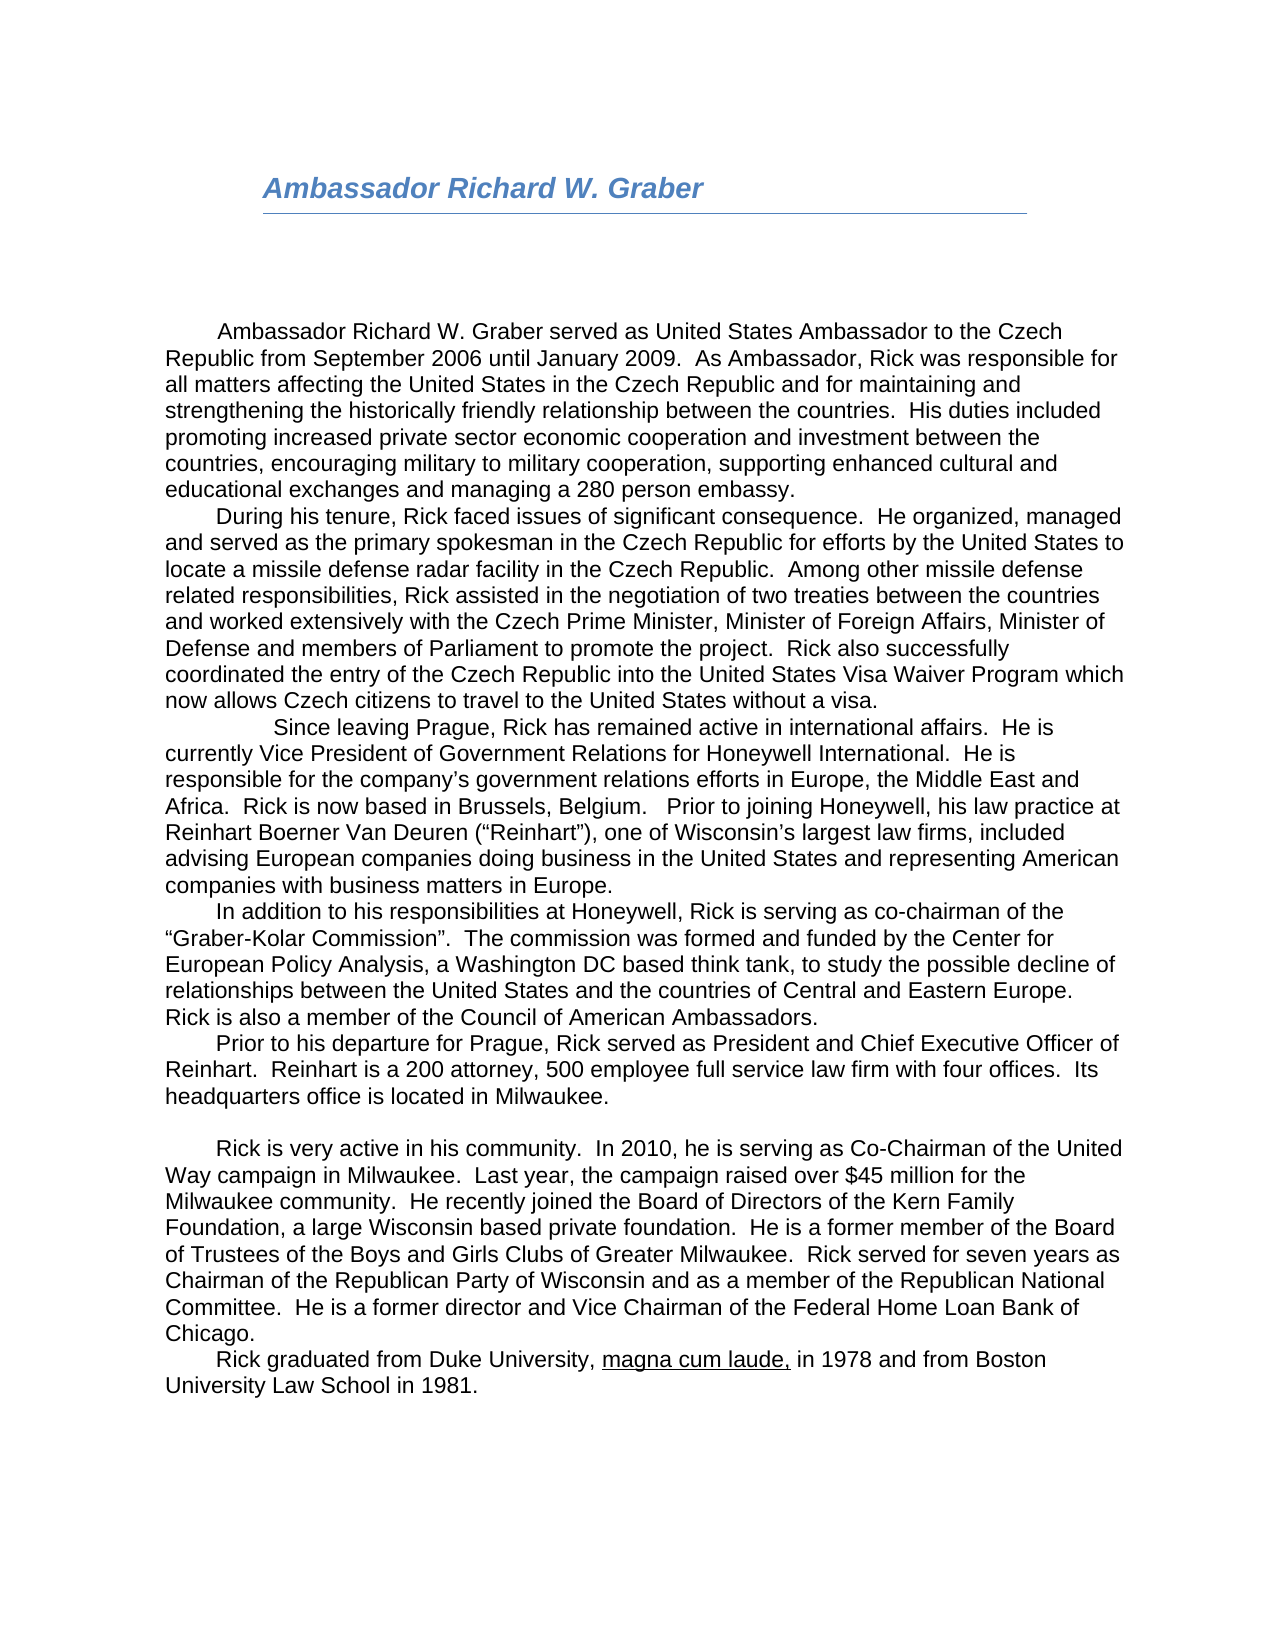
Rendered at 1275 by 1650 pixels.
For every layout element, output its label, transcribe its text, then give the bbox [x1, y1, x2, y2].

text Rick is very active in his community. In 2010, he is serving as Co-Chairman of the United Way campaign in Milwaukee. Last year, the campaign raised over $45 million for the Milwaukee community. He recently joined the Board of Directors of the Kern Family Foundation, a large Wisconsin based private foundation. He is a former member of the Board of Trustees of the Boys and Girls Clubs of Greater Milwaukee. Rick served for seven years as Chairman of the Republican Party of Wisconsin and as a member of the Republican National Committee. He is a former director and Vice Chairman of the Federal Home Loan Bank of Chicago. [165, 1135, 1125, 1346]
text In addition to his responsibilities at Honeywell, Rick is serving as co-chairman of the “Graber-Kolar Commission”. The commission was formed and funded by the Center for European Policy Analysis, a Washington DC based think tank, to study the possible decline of relationships between the United States and the countries of Central and Eastern Europe. Rick is also a member of the Council of American Ambassadors. [165, 898, 1125, 1030]
text Rick graduated from Duke University, magna cum laude, in 1978 and from Boston University Law School in 1981. [165, 1346, 1125, 1399]
text Since leaving Prague, Rick has remained active in international affairs. He is currently Vice President of Government Relations for Honeywell International. He is responsible for the company’s government relations efforts in Europe, the Middle East and Africa. Rick is now based in Brussels, Belgium. Prior to joining Honeywell, his law practice at Reinhart Boerner Van Deuren (“Reinhart”), one of Wisconsin’s largest law firms, included advising European companies doing business in the United States and representing American companies with business matters in Europe. [165, 714, 1125, 898]
text Ambassador Richard W. Graber [262, 171, 1027, 214]
text Prior to his departure for Prague, Rick served as President and Chief Executive Officer of Reinhart. Reinhart is a 200 attorney, 500 employee full service law firm with four offices. Its headquarters office is located in Milwaukee. [165, 1030, 1125, 1109]
text During his tenure, Rick faced issues of significant consequence. He organized, managed and served as the primary spokesman in the Czech Republic for efforts by the United States to locate a missile defense radar facility in the Czech Republic. Among other missile defense related responsibilities, Rick assisted in the negotiation of two treaties between the countries and worked extensively with the Czech Prime Minister, Minister of Foreign Affairs, Minister of Defense and members of Parliament to promote the project. Rick also successfully coordinated the entry of the Czech Republic into the United States Visa Waiver Program which now allows Czech citizens to travel to the United States without a visa. [165, 503, 1125, 714]
text Ambassador Richard W. Graber served as United States Ambassador to the Czech Republic from September 2006 until January 2009. As Ambassador, Rick was responsible for all matters affecting the United States in the Czech Republic and for maintaining and strengthening the historically friendly relationship between the countries. His duties included promoting increased private sector economic cooperation and investment between the countries, encouraging military to military cooperation, supporting enhanced cultural and educational exchanges and managing a 280 person embassy. [165, 318, 1125, 503]
